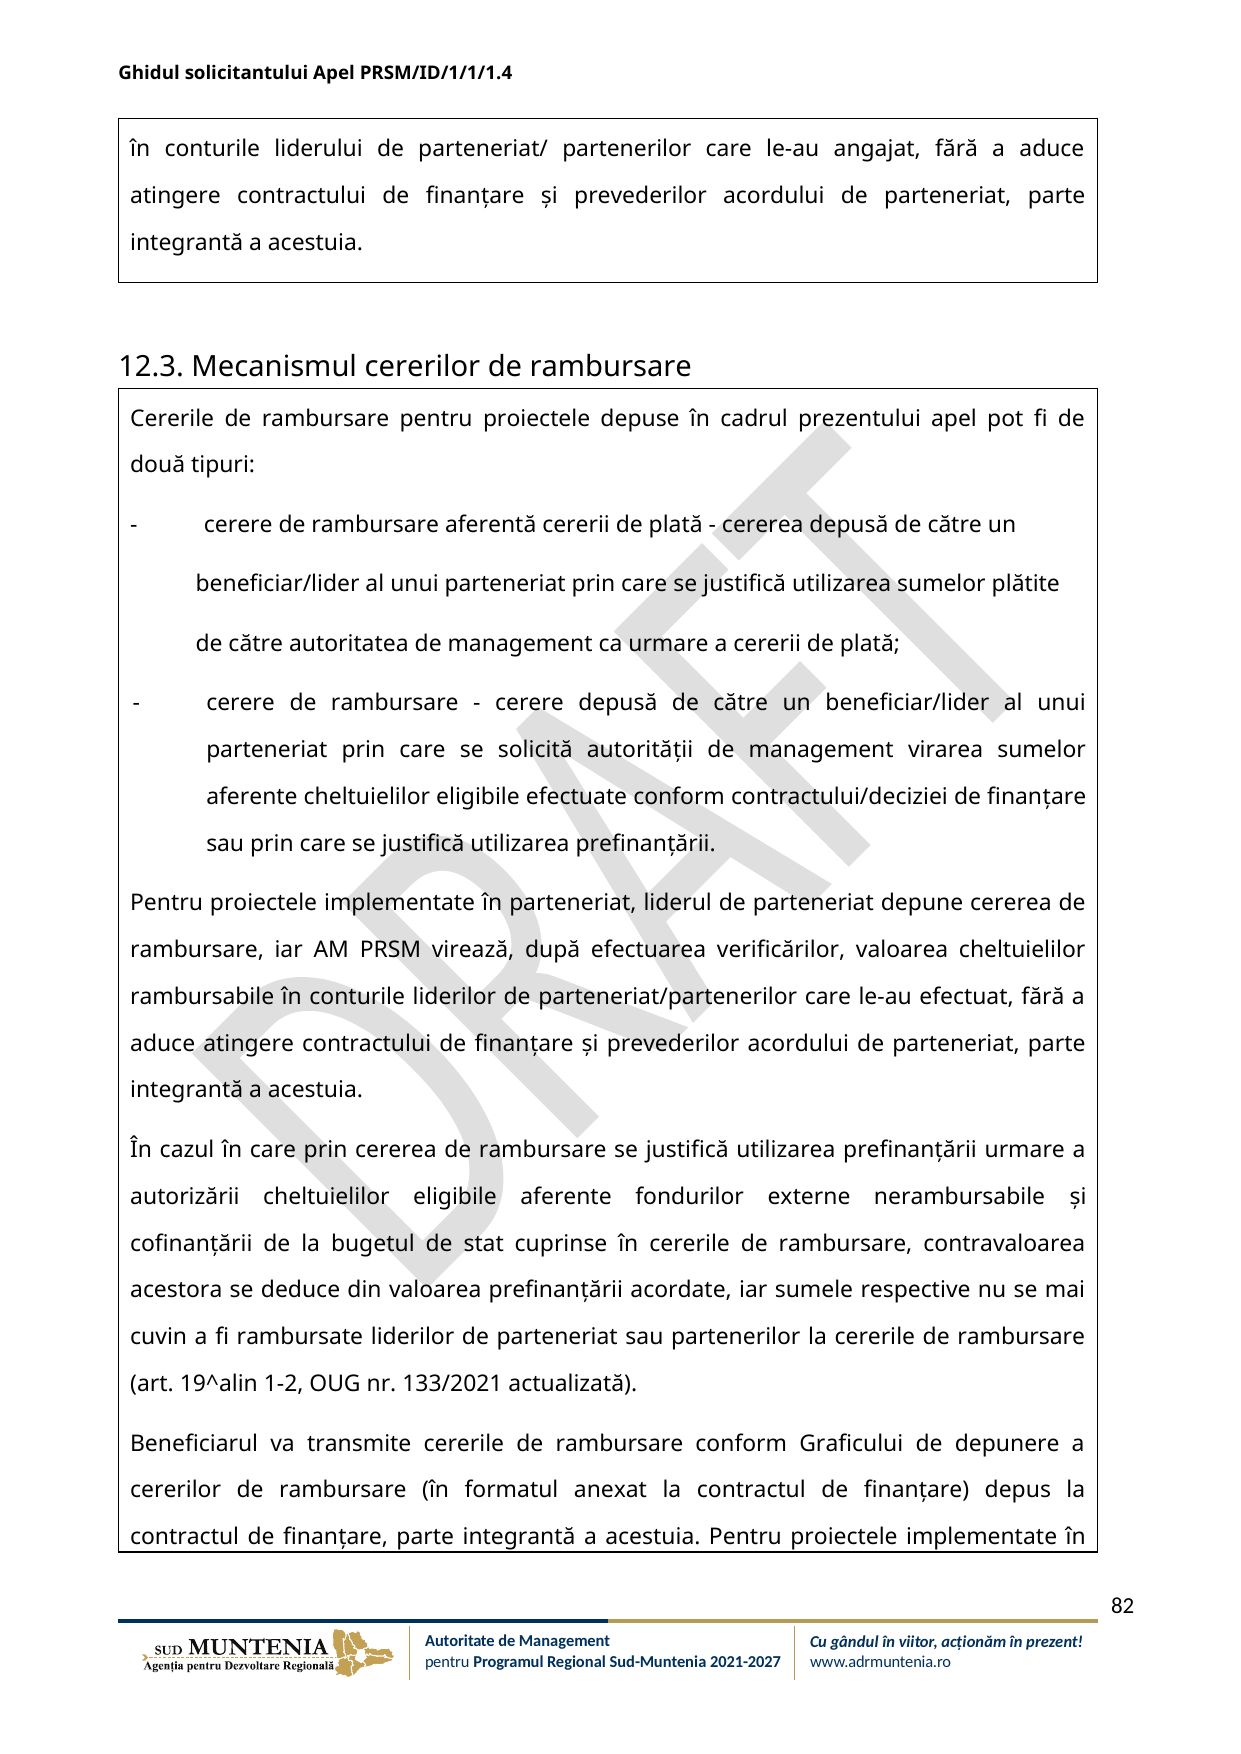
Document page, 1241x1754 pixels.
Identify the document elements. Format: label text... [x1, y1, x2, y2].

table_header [119, 119, 1097, 282]
subtitle 12.3. Mecanismul cererilor de rambursare [118, 345, 1134, 385]
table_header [119, 389, 1097, 1551]
